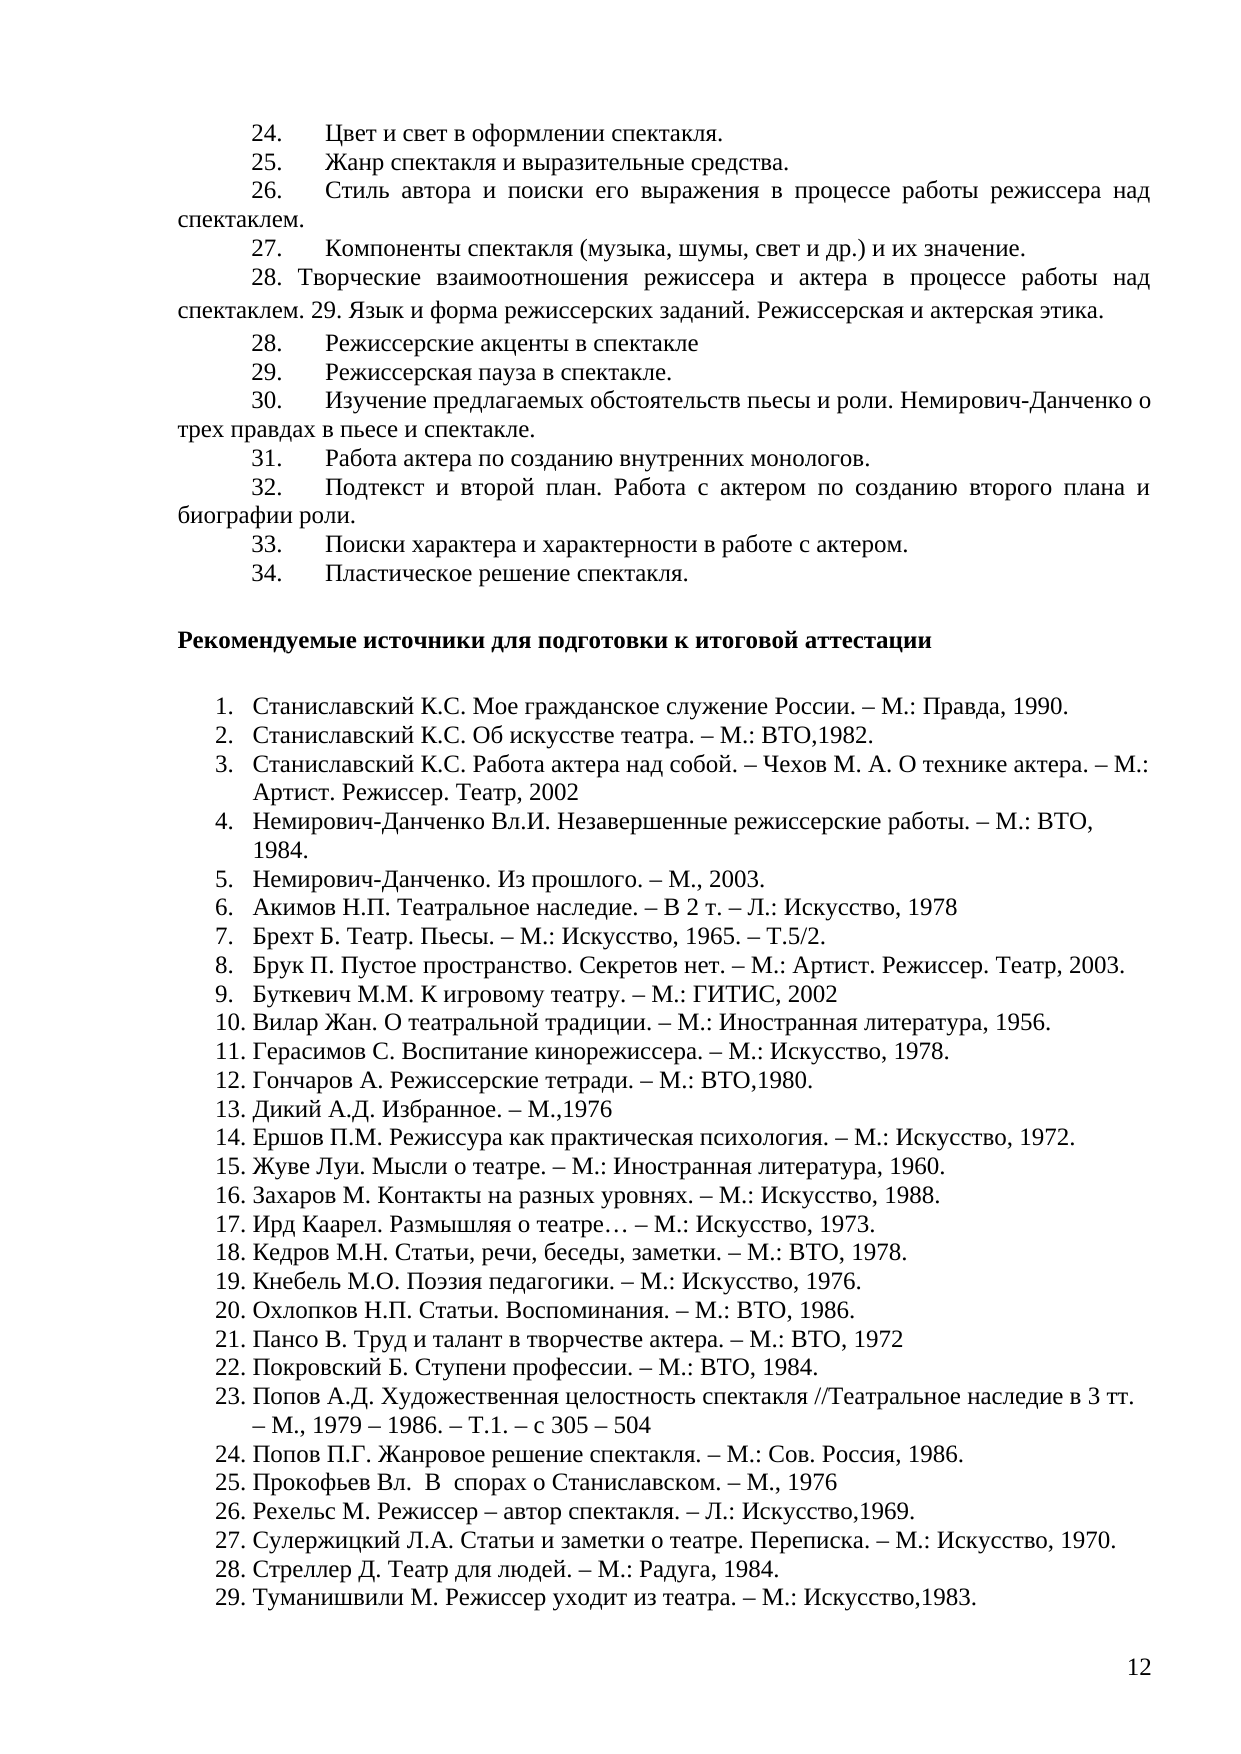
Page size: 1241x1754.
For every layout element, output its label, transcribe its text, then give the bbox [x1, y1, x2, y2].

list Ершов П.М. Режиссура как практическая психология. – М.: Искусство, 1972. [215, 1122, 1152, 1151]
list Жанр спектакля и выразительные средства. [177, 147, 1152, 176]
list Рехельс М. Режиссер – автор спектакля. – Л.: Искусство,1969. [215, 1496, 1152, 1525]
list Пансо В. Труд и талант в творчестве актера. – М.: ВТО, 1972 [215, 1324, 1152, 1352]
list Ирд Каарел. Размышляя о театре… – М.: Искусство, 1973. [215, 1209, 1152, 1237]
list Захаров М. Контакты на разных уровнях. – М.: Искусство, 1988. [215, 1180, 1152, 1209]
list Брук П. Пустое пространство. Секретов нет. – М.: Артист. Режиссер. Театр, 2003. [215, 950, 1152, 979]
list Станиславский К.С. Работа актера над собой. – Чехов М. А. О технике актера. – М.: Артист. Режиссер. Театр, 2002 [215, 749, 1152, 806]
list Компоненты спектакля (музыка, шумы, свет и др.) и их значение. [177, 233, 1152, 262]
list Немирович-Данченко. Из прошлого. – М., 2003. [215, 864, 1152, 892]
list Буткевич М.М. К игровому театру. – М.: ГИТИС, 2002 [215, 979, 1152, 1007]
list Кнебель М.О. Поэзия педагогики. – М.: Искусство, 1976. [215, 1266, 1152, 1295]
list Попов П.Г. Жанровое решение спектакля. – М.: Сов. Россия, 1986. [215, 1439, 1152, 1467]
list Стиль автора и поиски его выражения в процессе работы режиссера над спектаклем. [177, 176, 1152, 233]
list Покровский Б. Ступени профессии. – М.: ВТО, 1984. [215, 1352, 1152, 1381]
list Сулержицкий Л.А. Статьи и заметки о театре. Переписка. – М.: Искусство, 1970. [215, 1525, 1152, 1554]
list Стреллер Д. Театр для людей. – М.: Радуга, 1984. [215, 1554, 1152, 1582]
list Вилар Жан. О театральной традиции. – М.: Иностранная литература, 1956. [215, 1007, 1152, 1036]
list Брехт Б. Театр. Пьесы. – М.: Искусство, 1965. – Т.5/2. [215, 921, 1152, 950]
list Туманишвили М. Режиссер уходит из театра. – М.: Искусство,1983. [215, 1582, 1152, 1611]
list Режиссерские акценты в спектакле [177, 328, 1152, 357]
list Герасимов С. Воспитание кинорежиссера. – М.: Искусство, 1978. [215, 1036, 1152, 1065]
list Гончаров А. Режиссерские тетради. – М.: ВТО,1980. [215, 1065, 1152, 1094]
list Акимов Н.П. Театральное наследие. – В 2 т. – Л.: Искусство, 1978 [215, 892, 1152, 921]
list Станиславский К.С. Мое гражданское служение России. – М.: Правда, 1990. [215, 691, 1152, 720]
list Дикий А.Д. Избранное. – М.,1976 [215, 1094, 1152, 1122]
list Изучение предлагаемых обстоятельств пьесы и роли. Немирович-Данченко о трех правдах в пьесе и спектакле. [177, 385, 1152, 443]
list Подтекст и второй план. Работа с актером по созданию второго плана и биографии роли. [177, 472, 1152, 529]
list Попов А.Д. Художественная целостность спектакля //Театральное наследие в 3 тт. – М., 1979 – 1986. – Т.1. – с 305 – 504 [215, 1381, 1152, 1439]
list Цвет и свет в оформлении спектакля. [177, 118, 1152, 147]
list Поиски характера и характерности в работе с актером. [177, 529, 1152, 558]
list Кедров М.Н. Статьи, речи, беседы, заметки. – М.: ВТО, 1978. [215, 1237, 1152, 1266]
text Рекомендуемые источники для подготовки к итоговой аттестации [177, 625, 1152, 654]
list Охлопков Н.П. Статьи. Воспоминания. – М.: ВТО, 1986. [215, 1295, 1152, 1324]
list Немирович-Данченко Вл.И. Незавершенные режиссерские работы. – М.: ВТО, 1984. [215, 806, 1152, 864]
list Станиславский К.С. Об искусстве театра. – М.: ВТО,1982. [215, 720, 1152, 749]
list Пластическое решение спектакля. [177, 558, 1152, 587]
list Режиссерская пауза в спектакле. [177, 357, 1152, 385]
list Работа актера по созданию внутренних монологов. [177, 443, 1152, 472]
text 28. Творческие взаимоотношения режиссера и актера в процессе работы над спектаклем. 29. Язык и форма режиссерских заданий. Режиссерская и актерская этика. [177, 262, 1152, 324]
list Жуве Луи. Мысли о театре. – М.: Иностранная литература, 1960. [215, 1151, 1152, 1180]
list Прокофьев Вл. В спорах о Станиславском. – М., 1976 [215, 1467, 1152, 1496]
